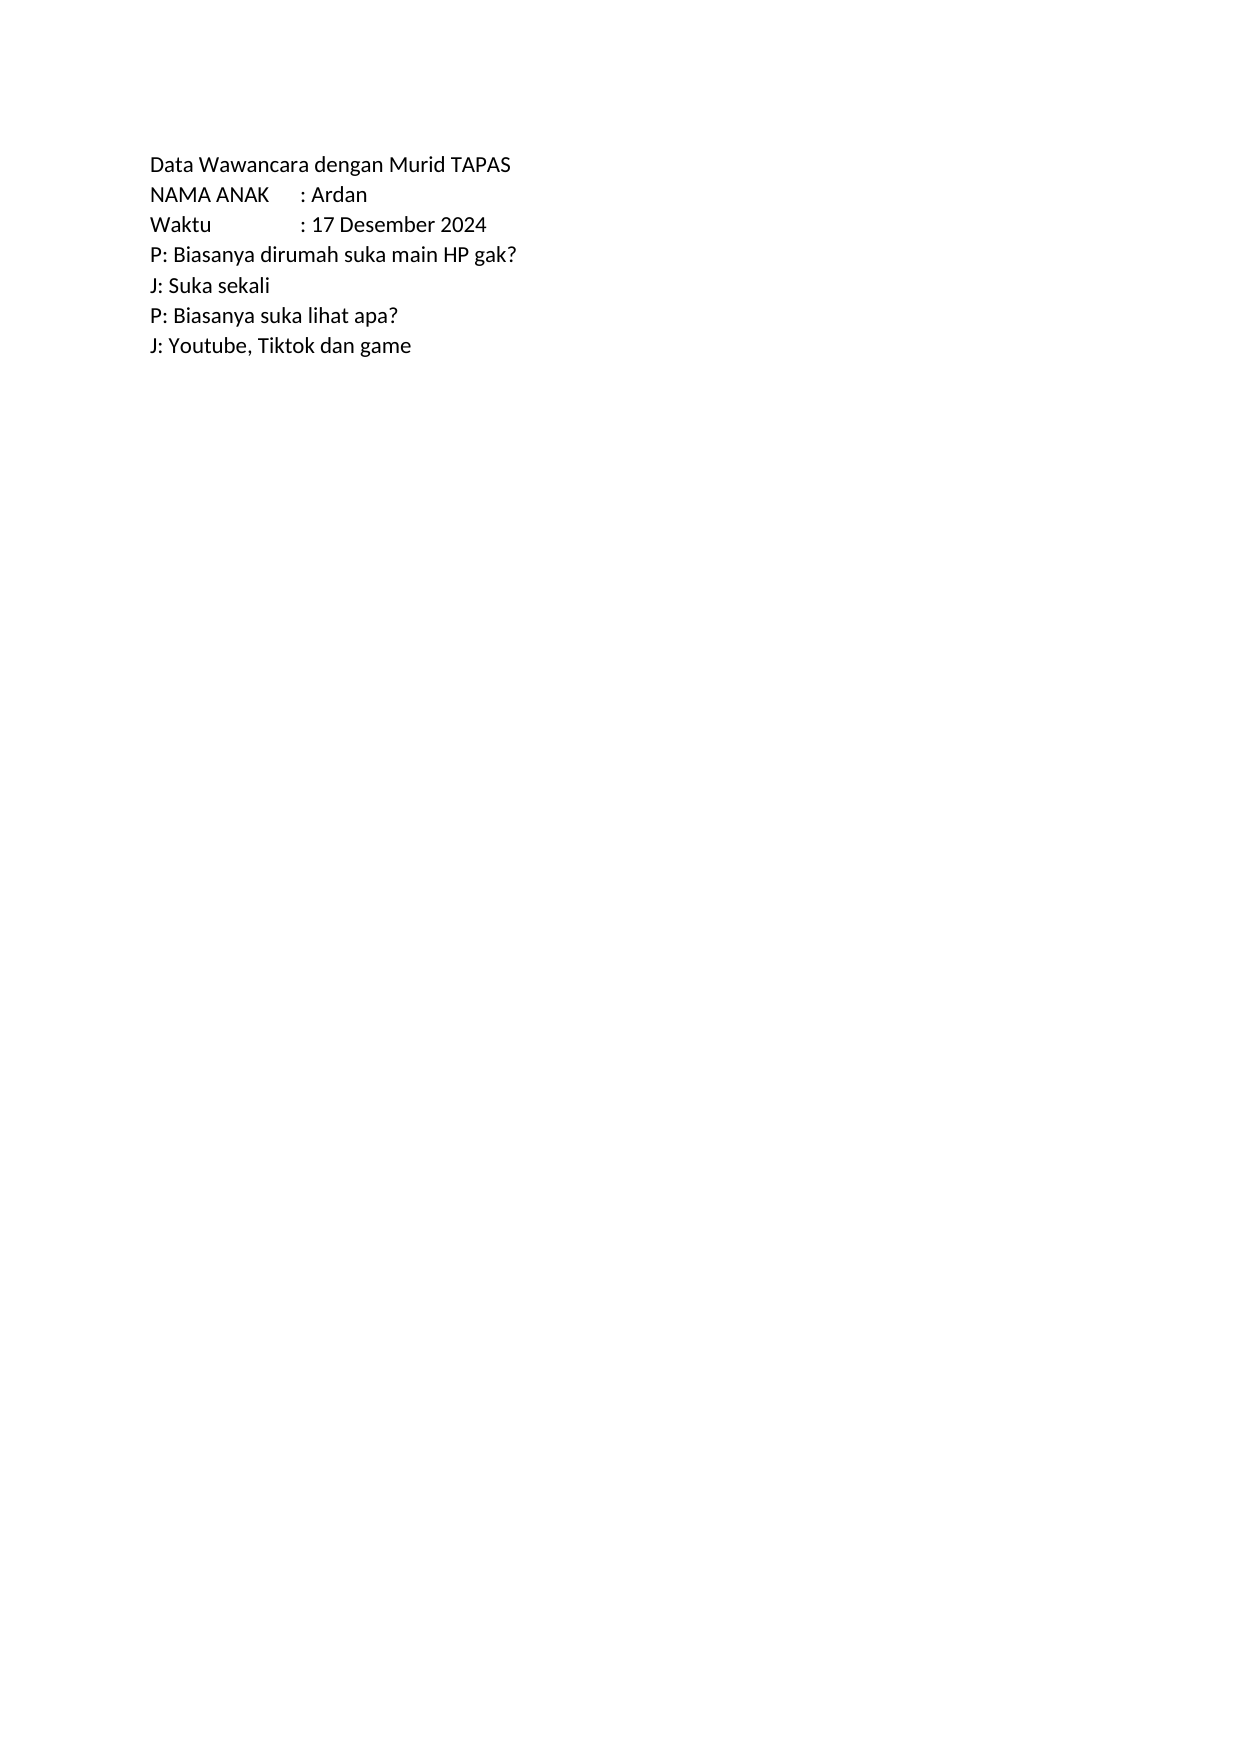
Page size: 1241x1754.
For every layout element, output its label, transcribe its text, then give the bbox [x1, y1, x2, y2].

text Waktu : 17 Desember 2024 [150, 210, 1090, 238]
text NAMA ANAK : Ardan [150, 180, 1090, 208]
text P: Biasanya dirumah suka main HP gak? [150, 241, 1090, 269]
text J: Suka sekali [150, 271, 1090, 299]
text P: Biasanya suka lihat apa? [150, 301, 1090, 329]
text Data Wawancara dengan Murid TAPAS [150, 150, 1090, 178]
text J: Youtube, Tiktok dan game [150, 331, 1090, 359]
